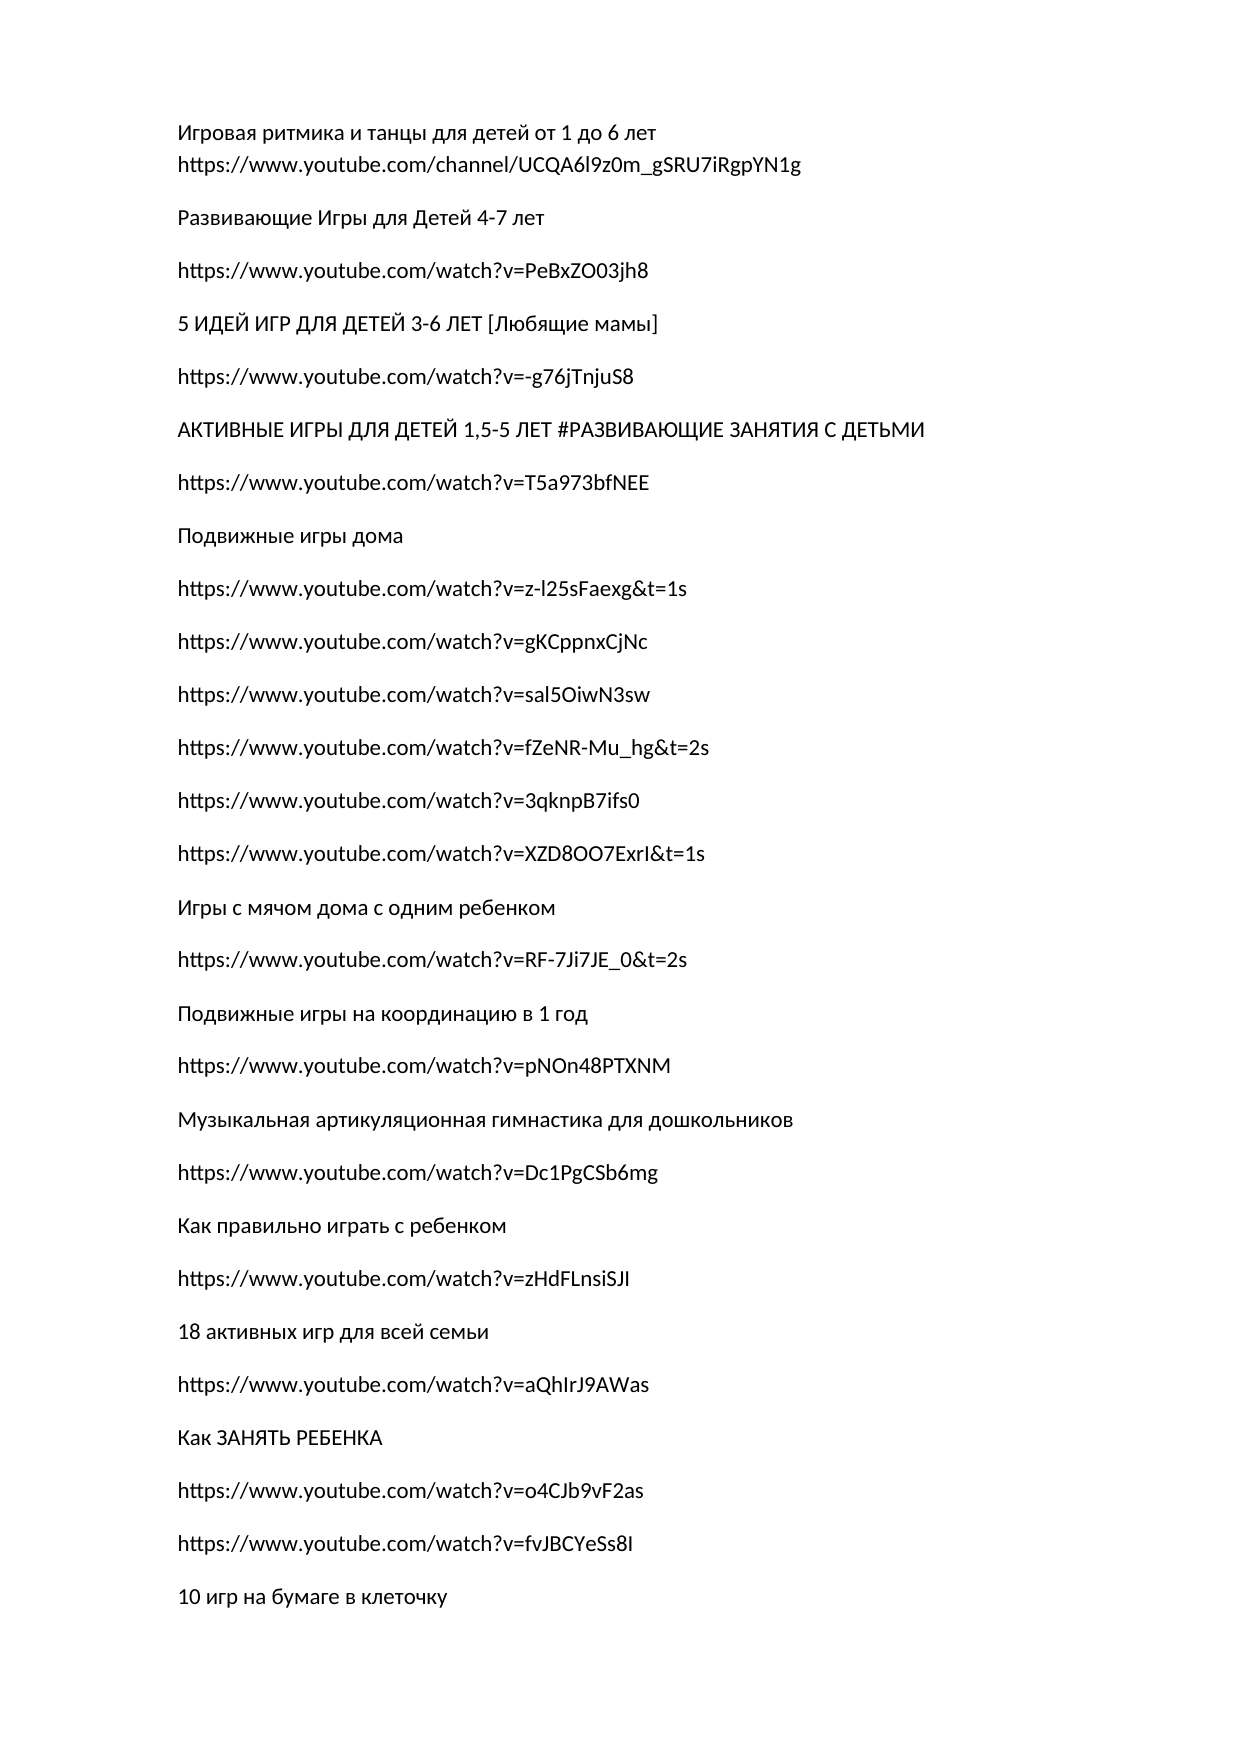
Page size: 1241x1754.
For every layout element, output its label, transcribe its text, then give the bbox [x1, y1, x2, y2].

text Подвижные игры на координацию в 1 год [177, 999, 1152, 1027]
text https://www.youtube.com/watch?v=z-l25sFaexg&t=1s [177, 574, 1152, 602]
text https://www.youtube.com/watch?v=aQhIrJ9AWas [177, 1370, 1152, 1398]
text https://www.youtube.com/watch?v=pNOn48PTXNM [177, 1052, 1152, 1080]
text Музыкальная артикуляционная гимнастика для дошкольников [177, 1105, 1152, 1133]
text https://www.youtube.com/watch?v=Dc1PgCSb6mg [177, 1158, 1152, 1186]
text https://www.youtube.com/watch?v=gKCppnxCjNc [177, 627, 1152, 656]
text 10 игр на бумаге в клеточку [177, 1582, 1152, 1610]
text https://www.youtube.com/watch?v=XZD8OO7ExrI&t=1s [177, 839, 1152, 868]
text https://www.youtube.com/watch?v=PeBxZO03jh8 [177, 256, 1152, 284]
text Развивающие Игры для Детей 4-7 лет [177, 203, 1152, 231]
text https://www.youtube.com/watch?v=fZeNR-Mu_hg&t=2s [177, 733, 1152, 762]
text https://www.youtube.com/watch?v=fvJBCYeSs8I [177, 1529, 1152, 1557]
text 18 активных игр для всей семьи [177, 1317, 1152, 1345]
text https://www.youtube.com/watch?v=sal5OiwN3sw [177, 681, 1152, 708]
text https://www.youtube.com/watch?v=3qknpB7ifs0 [177, 787, 1152, 814]
text 5 ИДЕЙ ИГР ДЛЯ ДЕТЕЙ 3-6 ЛЕТ [Любящие мамы] [177, 309, 1152, 337]
text Как ЗАНЯТЬ РЕБЕНКА [177, 1423, 1152, 1451]
text https://www.youtube.com/watch?v=T5a973bfNEE [177, 468, 1152, 496]
text Как правильно играть с ребенком [177, 1211, 1152, 1239]
text https://www.youtube.com/watch?v=-g76jTnjuS8 [177, 362, 1152, 390]
text Игровая ритмика и танцы для детей от 1 до 6 лет https://www.youtube.com/channel/UCQA6l9z0m_gSRU7iRgpYN1g [177, 118, 1152, 178]
text https://www.youtube.com/watch?v=zHdFLnsiSJI [177, 1264, 1152, 1292]
text https://www.youtube.com/watch?v=o4CJb9vF2as [177, 1476, 1152, 1504]
text АКТИВНЫЕ ИГРЫ ДЛЯ ДЕТЕЙ 1,5-5 ЛЕТ #РАЗВИВАЮЩИЕ ЗАНЯТИЯ С ДЕТЬМИ [177, 415, 1152, 443]
text Игры с мячом дома с одним ребенком [177, 893, 1152, 921]
text https://www.youtube.com/watch?v=RF-7Ji7JE_0&t=2s [177, 946, 1152, 974]
text Подвижные игры дома [177, 521, 1152, 549]
